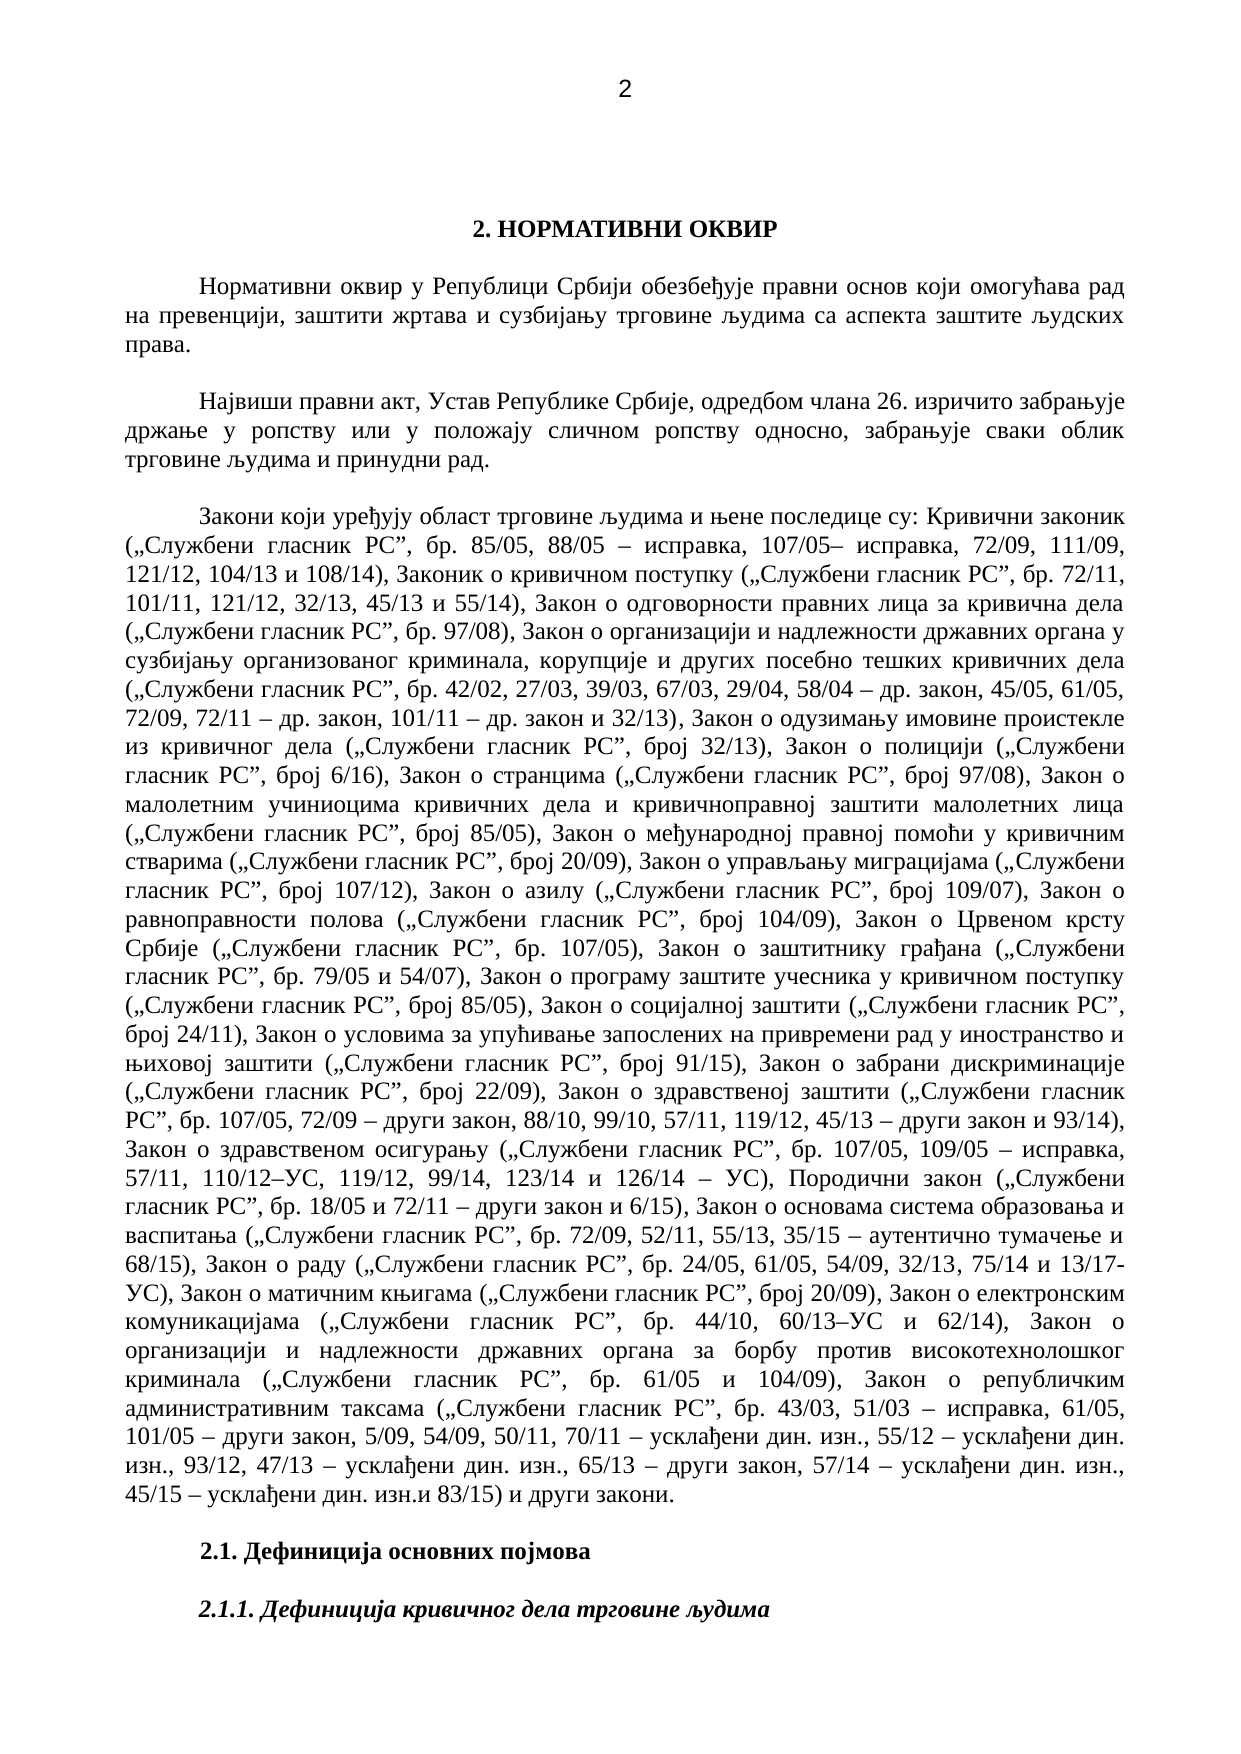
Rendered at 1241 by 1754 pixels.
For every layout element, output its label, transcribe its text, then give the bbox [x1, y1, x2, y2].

text 2.1.1. Дефиниција кривичног дела трговине људима [125, 1594, 1125, 1623]
text Закони који уређују област трговине људима и њене последице су: Кривични законик („Службени гласник РС”, бр. 85/05, 88/05 – исправка, 107/05– исправка, 72/09, 111/09, 121/12, 104/13 и 108/14), Законик о кривичном поступку („Службени гласник РС”, бр. 72/11, 101/11, 121/12, 32/13, 45/13 и 55/14), Закон о одговорности правних лица за кривична дела („Службени гласник РС”, бр. 97/08), Закон о организацији и надлежности државних органа у сузбијању организованог криминала, корупције и других посебно тешких кривичних дела („Службени гласник РС”, бр. 42/02, 27/03, 39/03, 67/03, 29/04, 58/04 – др. закон, 45/05, 61/05, 72/09, 72/11 – др. закон, 101/11 – др. закон и 32/13), Закон о одузимању имовине проистекле из кривичног дела („Службени гласник РС”, број 32/13), Закон о полицији („Службени гласник РС”, брoj 6/16), Закон о странцима („Службени гласник РС”, број 97/08), Закон о малолетним учиниоцима кривичних дела и кривичноправној заштити малолетних лица („Службени гласник РС”, број 85/05), Закон о међународној правној помоћи у кривичним стварима („Службени гласник РС”, број 20/09), Закон о управљању миграцијама („Службени гласник РС”, број 107/12), Закон о азилу („Службени гласник РС”, број 109/07), Закон о равноправности полова („Службени гласник РС”, број 104/09), Закон о Црвеном крсту Србије („Службени гласник РС”, бр. 107/05), Закон о заштитнику грађана („Службени гласник РС”, бр. 79/05 и 54/07), Закон о програму заштите учесника у кривичном поступку („Службени гласник РС”, број 85/05), Закон о социјалној заштити („Службени гласник РС”, број 24/11), Закон о условима за упућивање запослених на привремени рад у иностранство и њиховој заштити („Службени гласник РС”, број 91/15), Закон о забрани дискриминације („Службени гласник РС”, број 22/09), Закон о здравственој заштити („Службени гласник РС”, бр. 107/05, 72/09 – други закон, 88/10, 99/10, 57/11, 119/12, 45/13 – други закон и 93/14), Закон о здравственом осигурању („Службени гласник РС”, бр. 107/05, 109/05 – исправка, 57/11, 110/12–УС, 119/12, 99/14, 123/14 и 126/14 – УС), Породични закон („Службени гласник РС”, бр. 18/05 и 72/11 – други закон и 6/15), Закон о основама система образовања и васпитања („Службени гласник РС”, бр. 72/09, 52/11, 55/13, 35/15 – аутентично тумачење и 68/15), Закон о раду („Службени гласник РС”, бр. 24/05, 61/05, 54/09, 32/13, 75/14 и 13/17-УС), Закон о матичним књигама („Службени гласник РС”, број 20/09), Закон о електронским комуникацијама („Службени гласник РС”, бр. 44/10, 60/13–УС и 62/14), Закон о организацији и надлежности државних органа за борбу против високотехнолошког криминала („Службени гласник РС”, бр. 61/05 и 104/09), Закон о републичким административним таксама („Службени гласник РС”, бр. 43/03, 51/03 – исправка, 61/05, 101/05 – други закон, 5/09, 54/09, 50/11, 70/11 – усклађени дин. изн., 55/12 – усклађени дин. изн., 93/12, 47/13 – усклађени дин. изн., 65/13 – други закон, 57/14 – усклађени дин. изн., 45/15 – усклађени дин. изн.и 83/15) и други закони. [125, 501, 1125, 1508]
text Највиши правни акт, Устав Републике Србије, одредбом члана 26. изричито забрањује држање у ропству или у положају сличном ропству односно, забрањује сваки облик трговине људима и принудни рад. [125, 386, 1125, 473]
text 2.1. Дефиниција основних појмова [125, 1536, 1125, 1565]
text Нормативни оквир у Републици Србији обезбеђује правни основ који омогућава рад на превенцији, заштити жртава и сузбијању трговине људима са аспекта заштите људских права. [125, 271, 1125, 358]
subtitle 2. НОРМАТИВНИ ОКВИР [125, 214, 1125, 243]
